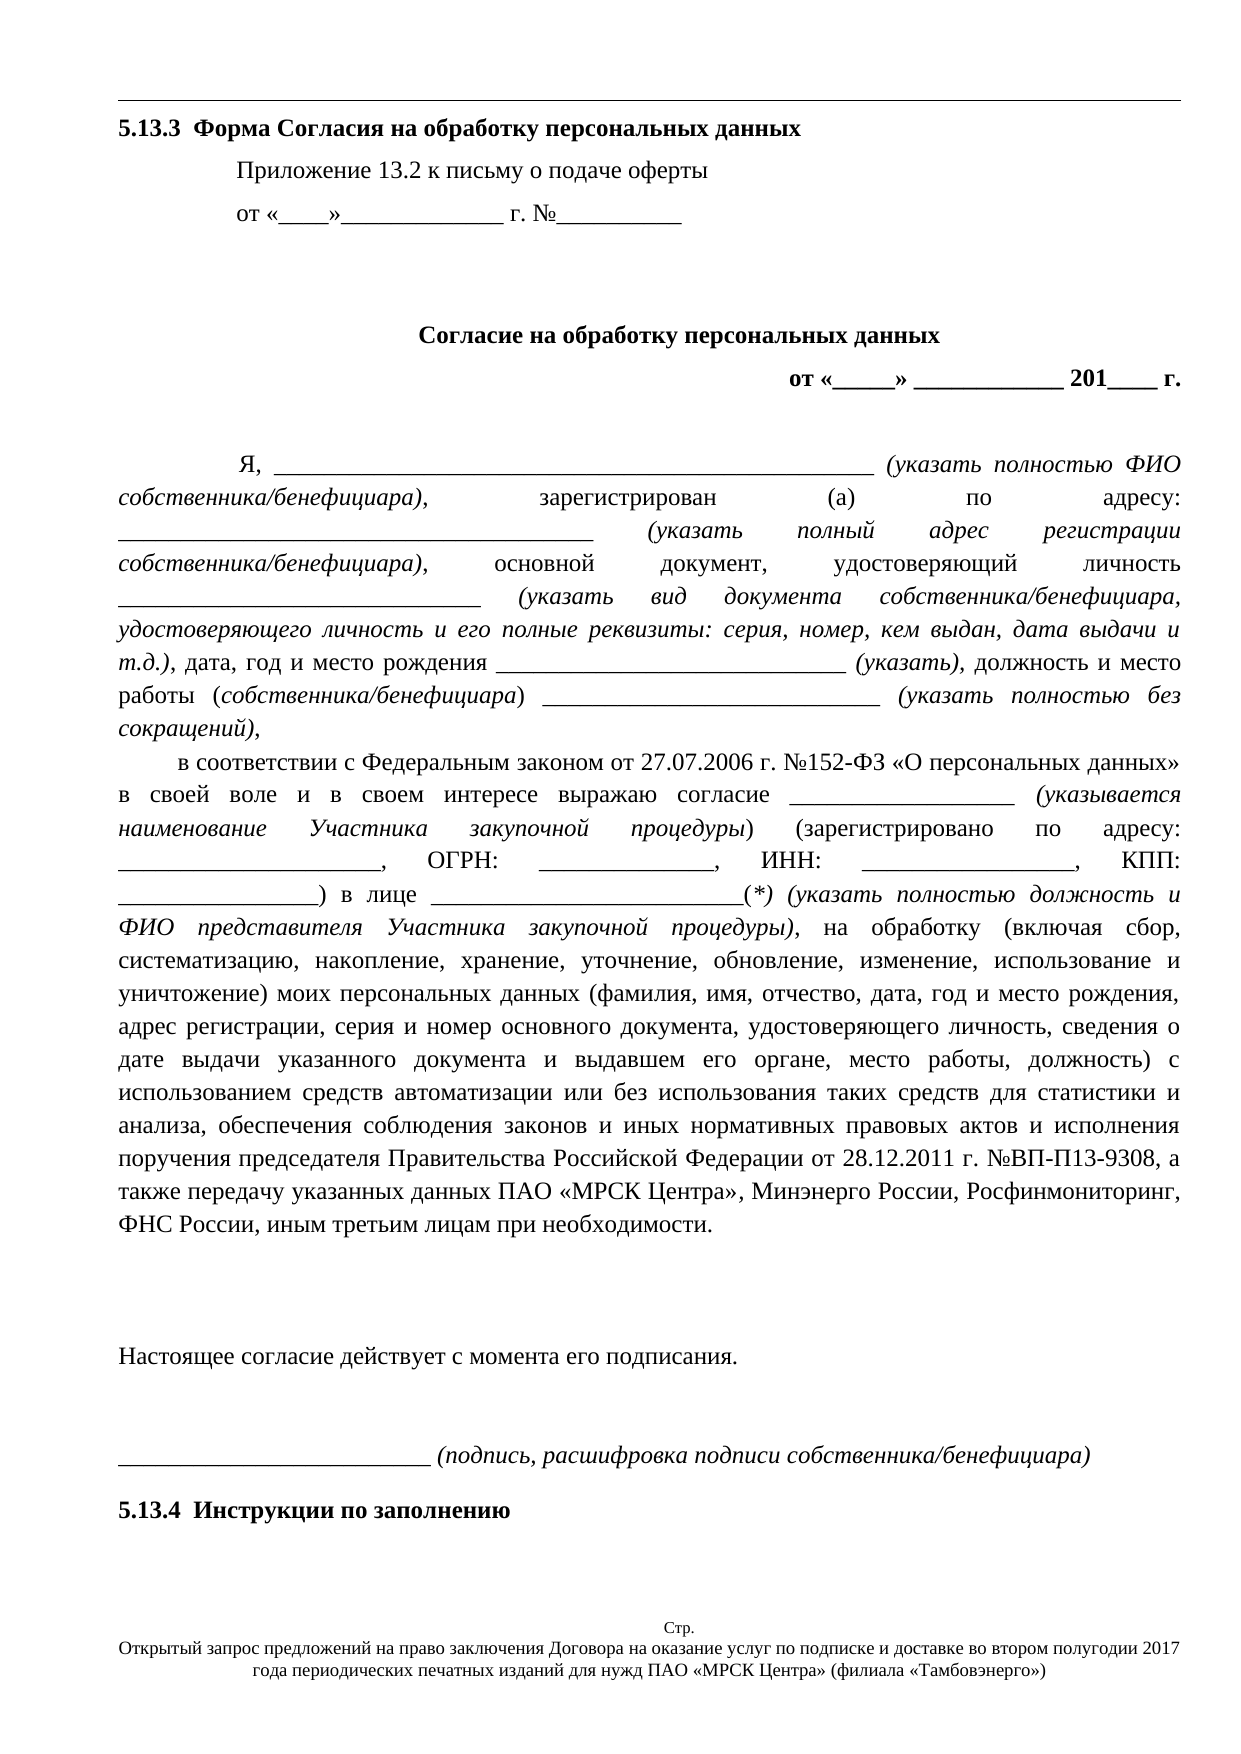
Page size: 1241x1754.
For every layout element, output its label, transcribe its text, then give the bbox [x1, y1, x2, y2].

text Приложение 13.2 к письму о подаче оферты от «____»_____________ г. №__________ [236, 155, 1181, 227]
text в соответствии с Федеральным законом от 27.07.2006 г. №152-ФЗ «О персональных данных» в своей воле и в своем интересе выражаю согласие __________________ (указывается наименование Участника закупочной процедуры) (зарегистрировано по адресу: _____________________, ОГРН: ______________, ИНН: _________________, КПП: ________________) в лице _________________________(*) (указать полностью должность и ФИО представителя Участника закупочной процедуры), на обработку (включая сбор, систематизацию, накопление, хранение, уточнение, обновление, изменение, использование и уничтожение) моих персональных данных (фамилия, имя, отчество, дата, год и место рождения, адрес регистрации, серия и номер основного документа, удостоверяющего личность, сведения о дате выдачи указанного документа и выдавшем его органе, место работы, должность) с использованием средств автоматизации или без использования таких средств для статистики и анализа, обеспечения соблюдения законов и иных нормативных правовых актов и исполнения поручения председателя Правительства Российской Федерации от 28.12.2011 г. №ВП-П13-9308, а также передачу указанных данных ПАО «МРСК Центра», Минэнерго России, Росфинмониторинг, ФНС России, иным третьим лицам при необходимости. [118, 747, 1181, 1238]
text Настоящее согласие действует с момента его подписания. [118, 1341, 1181, 1370]
subtitle Инструкции по заполнению [118, 1496, 1181, 1524]
text _________________________ (подпись, расшифровка подписи собственника/бенефициара) [118, 1440, 1181, 1469]
subtitle Форма Согласия на обработку персональных данных [118, 113, 1181, 142]
text от «_____» ____________ 201____ г. [118, 363, 1181, 392]
text Согласие на обработку персональных данных [118, 320, 1181, 349]
text Я, ________________________________________________ (указать полностью ФИО собственника/бенефициара), зарегистрирован (а) по адресу: ______________________________________ (указать полный адрес регистрации собственника/бенефициара), основной документ, удостоверяющий личность _____________________________ (указать вид документа собственника/бенефициара, удостоверяющего личность и его полные реквизиты: серия, номер, кем выдан, дата выдачи и т.д.), дата, год и место рождения ____________________________ (указать), должность и место работы (собственника/бенефициара) ___________________________ (указать полностью без сокращений), [118, 449, 1181, 742]
